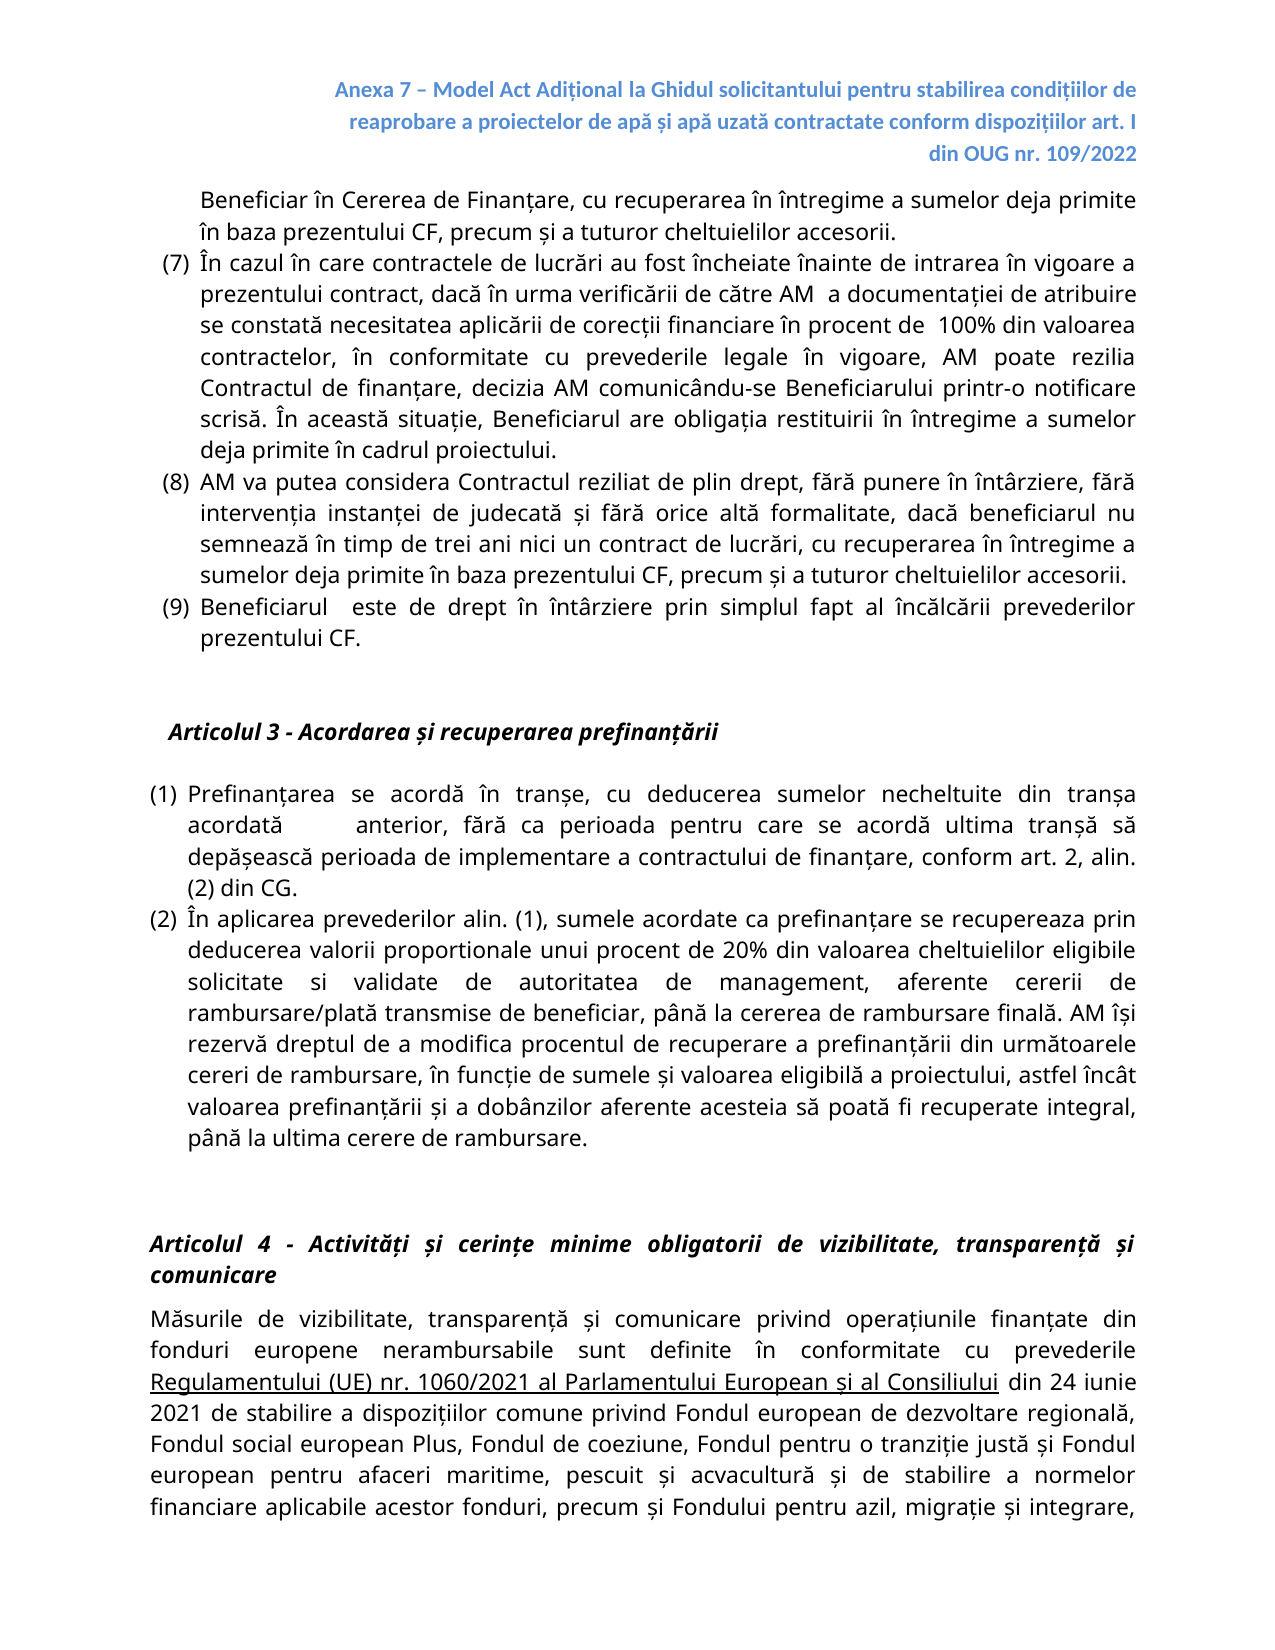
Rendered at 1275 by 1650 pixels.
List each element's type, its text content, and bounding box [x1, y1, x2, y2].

text Articolul 3 - Acordarea și recuperarea prefinanţării [150, 715, 1137, 747]
list Prefinanţarea se acordă în tranşe, cu deducerea sumelor necheltuite din tranşa acordată anterior, fără ca perioada pentru care se acordă ultima tranşă să depăşească perioada de implementare a contractului de finanţare, conform art. 2, alin. (2) din CG. [150, 778, 1137, 903]
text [150, 1303, 1137, 1522]
list În cazul în care contractele de lucrări au fost încheiate înainte de intrarea în vigoare a prezentului contract, dacă în urma verificării de către AM a documentaţiei de atribuire se constată necesitatea aplicării de corecţii financiare în procent de 100% din valoarea contractelor, în conformitate cu prevederile legale în vigoare, AM poate rezilia Contractul de finanţare, decizia AM comunicându-se Beneficiarului printr-o notificare scrisă. În această situaţie, Beneficiarul are obligaţia restituirii în întregime a sumelor deja primite în cadrul proiectului. [162, 247, 1137, 465]
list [162, 184, 1137, 247]
text Articolul 4 - Activități și cerințe minime obligatorii de vizibilitate, transparență și comunicare [150, 1228, 1137, 1290]
list AM va putea considera Contractul reziliat de plin drept, fără punere în întârziere, fără intervenţia instanţei de judecată şi fără orice altă formalitate, dacă beneficiarul nu semnează în timp de trei ani nici un contract de lucrări, cu recuperarea în întregime a sumelor deja primite în baza prezentului CF, precum şi a tuturor cheltuielilor accesorii. [162, 465, 1137, 590]
list În aplicarea prevederilor alin. (1), sumele acordate ca prefinanţare se recupereaza prin deducerea valorii proportionale unui procent de 20% din valoarea cheltuielilor eligibile solicitate si validate de autoritatea de management, aferente cererii de rambursare/plată transmise de beneficiar, până la cererea de rambursare finală. AM îşi rezervă dreptul de a modifica procentul de recuperare a prefinanţării din următoarele cereri de rambursare, în funcţie de sumele şi valoarea eligibilă a proiectului, astfel încât valoarea prefinanţării şi a dobânzilor aferente acesteia să poată fi recuperate integral, până la ultima cerere de rambursare. [150, 903, 1137, 1153]
list Beneficiarul este de drept în întârziere prin simplul fapt al încălcării prevederilor prezentului CF. [162, 590, 1137, 653]
